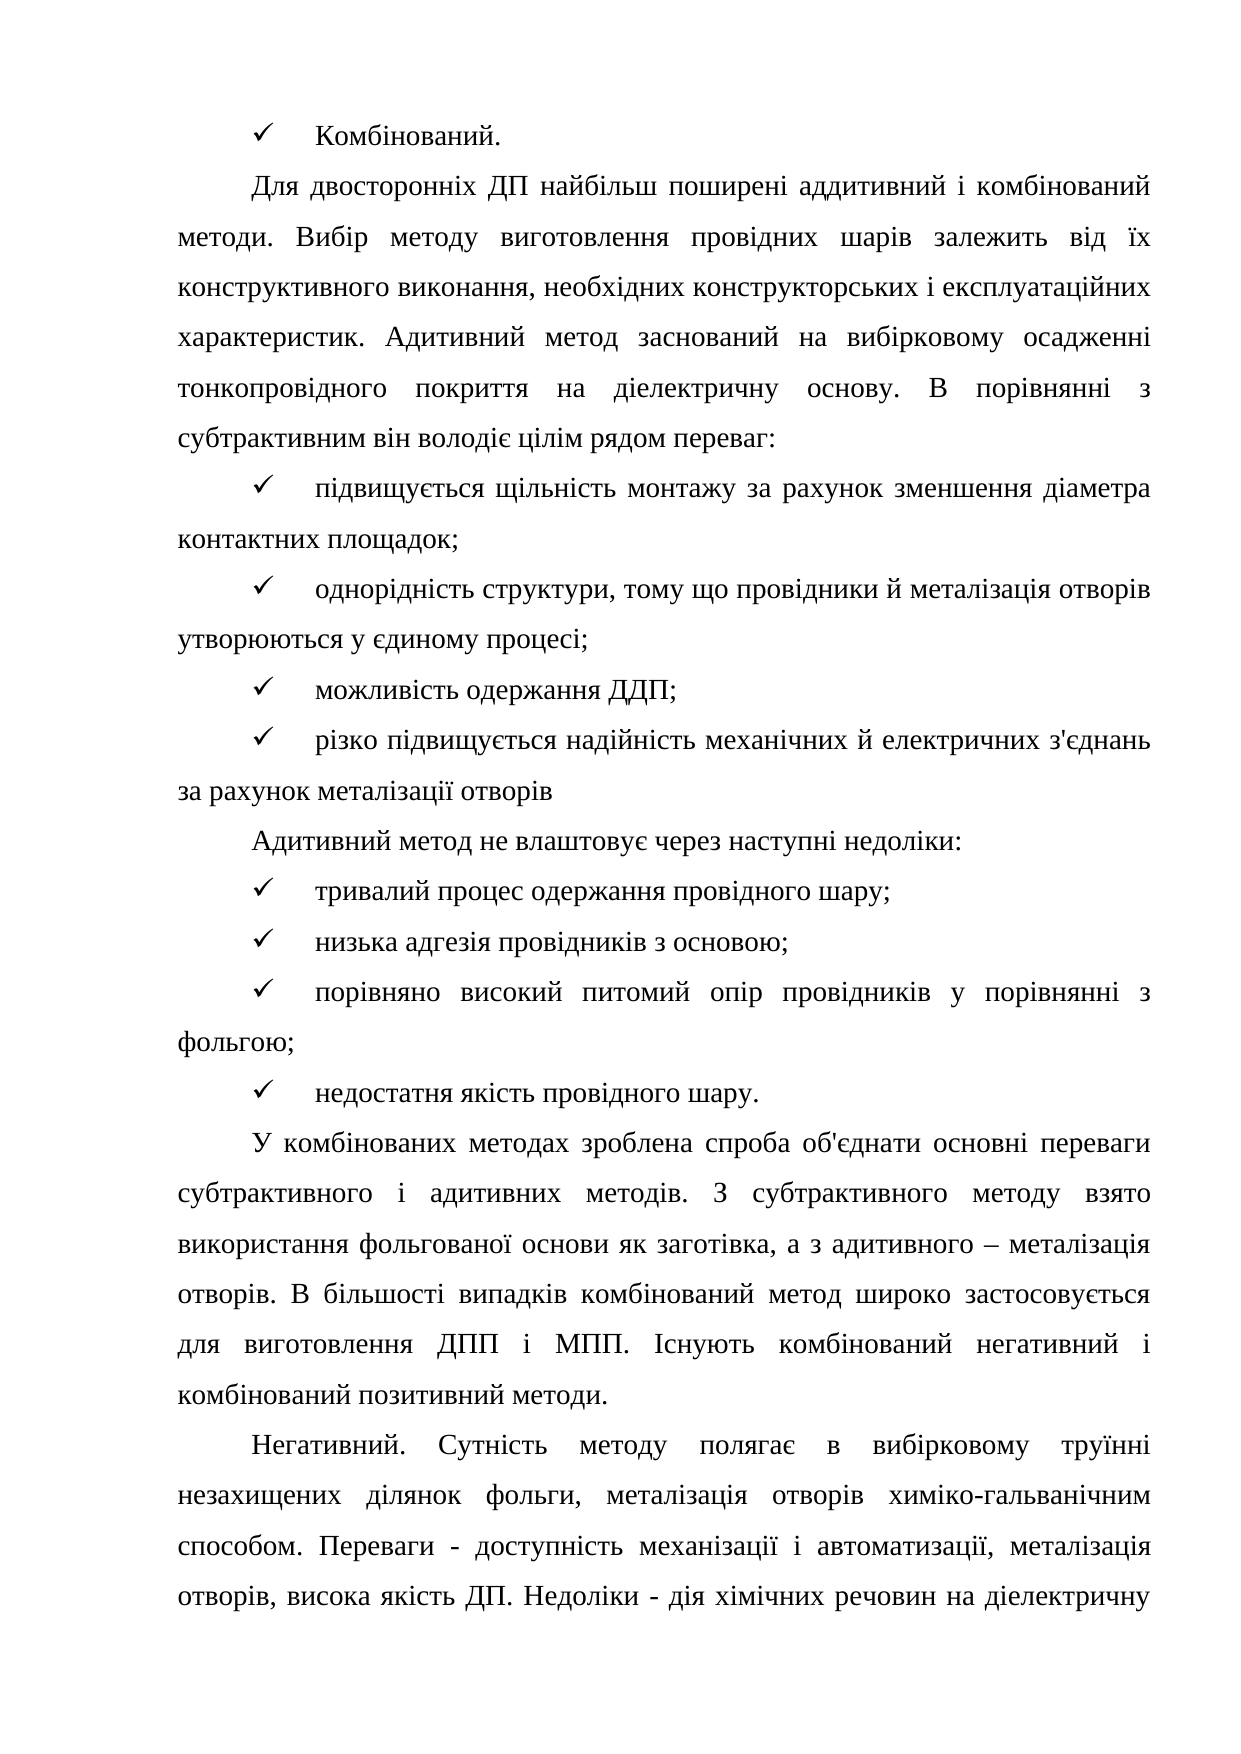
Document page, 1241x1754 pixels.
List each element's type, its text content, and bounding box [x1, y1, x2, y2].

list можливість одержання ДДП; [177, 672, 1152, 706]
text Адитивний метод не влаштовує через наступні недоліки: [177, 823, 1152, 857]
list тривалий процес одержання провідного шару; [177, 873, 1152, 907]
list різко підвищується надійність механічних й електричних з'єднань за рахунок металізації отворів [177, 722, 1152, 806]
list недостатня якість провідного шару. [177, 1075, 1152, 1108]
list низька адгезія провідників з основою; [177, 924, 1152, 957]
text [177, 1427, 1152, 1612]
list порівняно високий питомий опір провідників у порівнянні з фольгою; [177, 974, 1152, 1058]
list Комбінований. [177, 118, 1152, 152]
list підвищується щільність монтажу за рахунок зменшення діаметра контактних площадок; [177, 470, 1152, 554]
list однорідність структури, тому що провідники й металізація отворів утворюються у єдиному процесі; [177, 571, 1152, 655]
text У комбінованих методах зроблена спроба об'єднати основні переваги субтрактивного і адитивних методів. З субтрактивного методу взято використання фольгованої основи як заготівка, а з адитивного – металізація отворів. В більшості випадків комбінований метод широко застосовується для виготовлення ДПП і МПП. Існують комбінований негативний і комбінований позитивний методи. [177, 1125, 1152, 1410]
text Для двосторонніх ДП найбільш поширені аддитивний і комбінований методи. Вибір методу виготовлення провідних шарів залежить від їх конструктивного виконання, необхідних конструкторських і експлуатаційних характеристик. Адитивний метод заснований на вибірковому осадженні тонкопровідного покриття на діелектричну основу. В порівнянні з субтрактивним він володіє цілім рядом переваг: [177, 168, 1152, 454]
